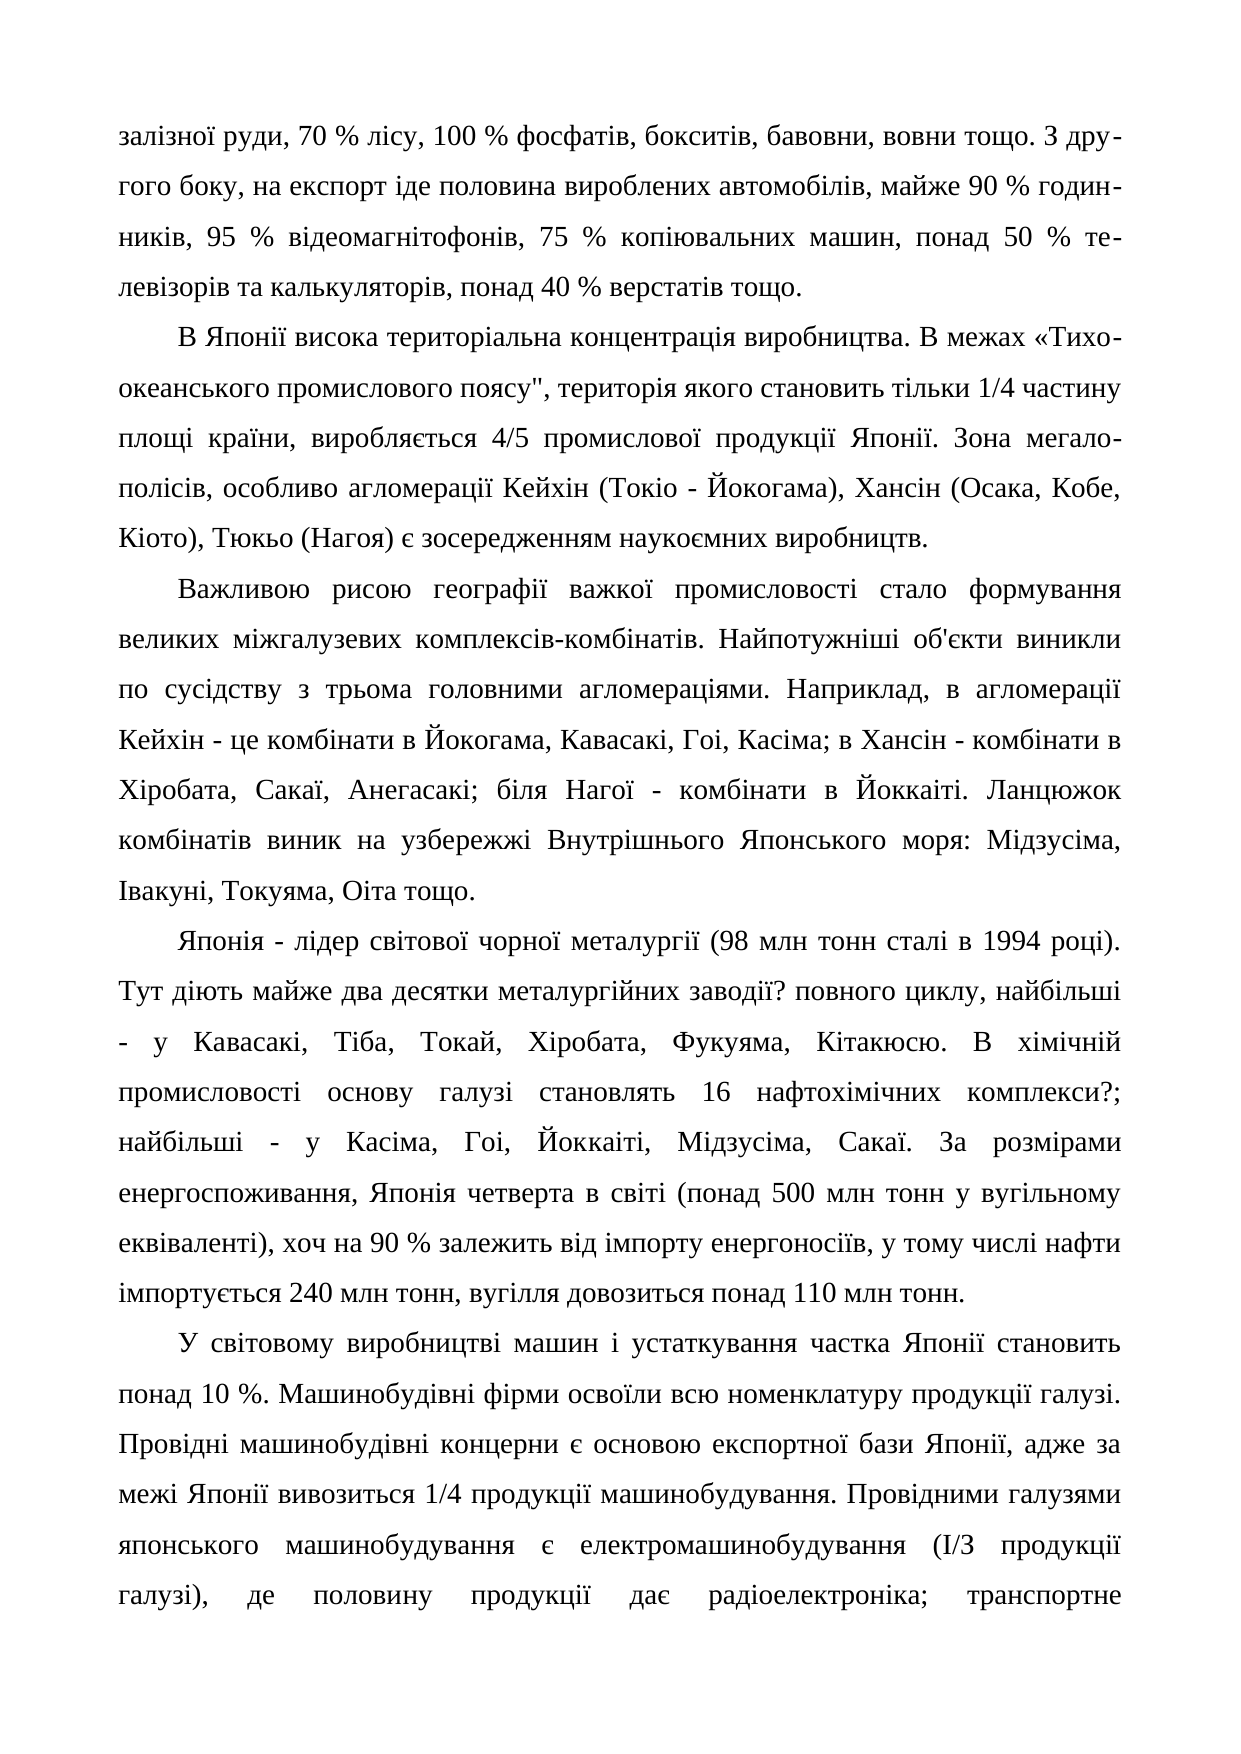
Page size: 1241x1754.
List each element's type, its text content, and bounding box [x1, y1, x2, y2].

text В Японії висока територіальна концентрація виробництва. В межах «Тихоокеанського промислового поясу", територія якого становить тільки 1/4 частину площі країни, виробляється 4/5 промислової продукції Японії. Зона мегалополісів, особливо агломерації Кейхін (Токіо - Йокогама), Хансін (Осака, Кобе, Кіото), Тюкьо (Нагоя) є зосередженням наукоємних виробництв. [118, 319, 1122, 554]
text Важливою рисою географії важкої промисловості стало формування великих міжгалузевих комплексів-комбінатів. Найпотужніші об'єкти виникли по сусідству з трьома головними агломераціями. Наприклад, в агломерації Кейхін - це комбінати в Йокогама, Кавасакі, Гоі, Касіма; в Хансін - комбінати в Хіробата, Сакаї, Анегасакі; біля Нагої - комбінати в Йоккаіті. Ланцюжок комбінатів виник на узбережжі Внутрішнього Японського моря: Мідзусіма, Івакуні, Токуяма, Оіта тощо. [118, 571, 1122, 906]
text Японія - лідер світової чорної металургії (98 млн тонн сталі в 1994 році). Тут діють майже два десятки металургійних заводії? повного циклу, найбільші - у Кавасакі, Тіба, Токай, Хіробата, Фукуяма, Кітакюсю. В хімічній промисловості основу галузі становлять 16 нафтохімічних комплекси?; найбільші - у Касіма, Гоі, Йоккаіті, Мідзусіма, Сакаї. За розмірами енергоспоживання, Японія четверта в світі (понад 500 млн тонн у вугільному еквіваленті), хоч на 90 % залежить від імпорту енергоносіїв, у тому числі нафти імпортується 240 млн тонн, вугілля довозиться понад 110 млн тонн. [118, 923, 1122, 1309]
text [118, 118, 1122, 303]
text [118, 1326, 1122, 1611]
